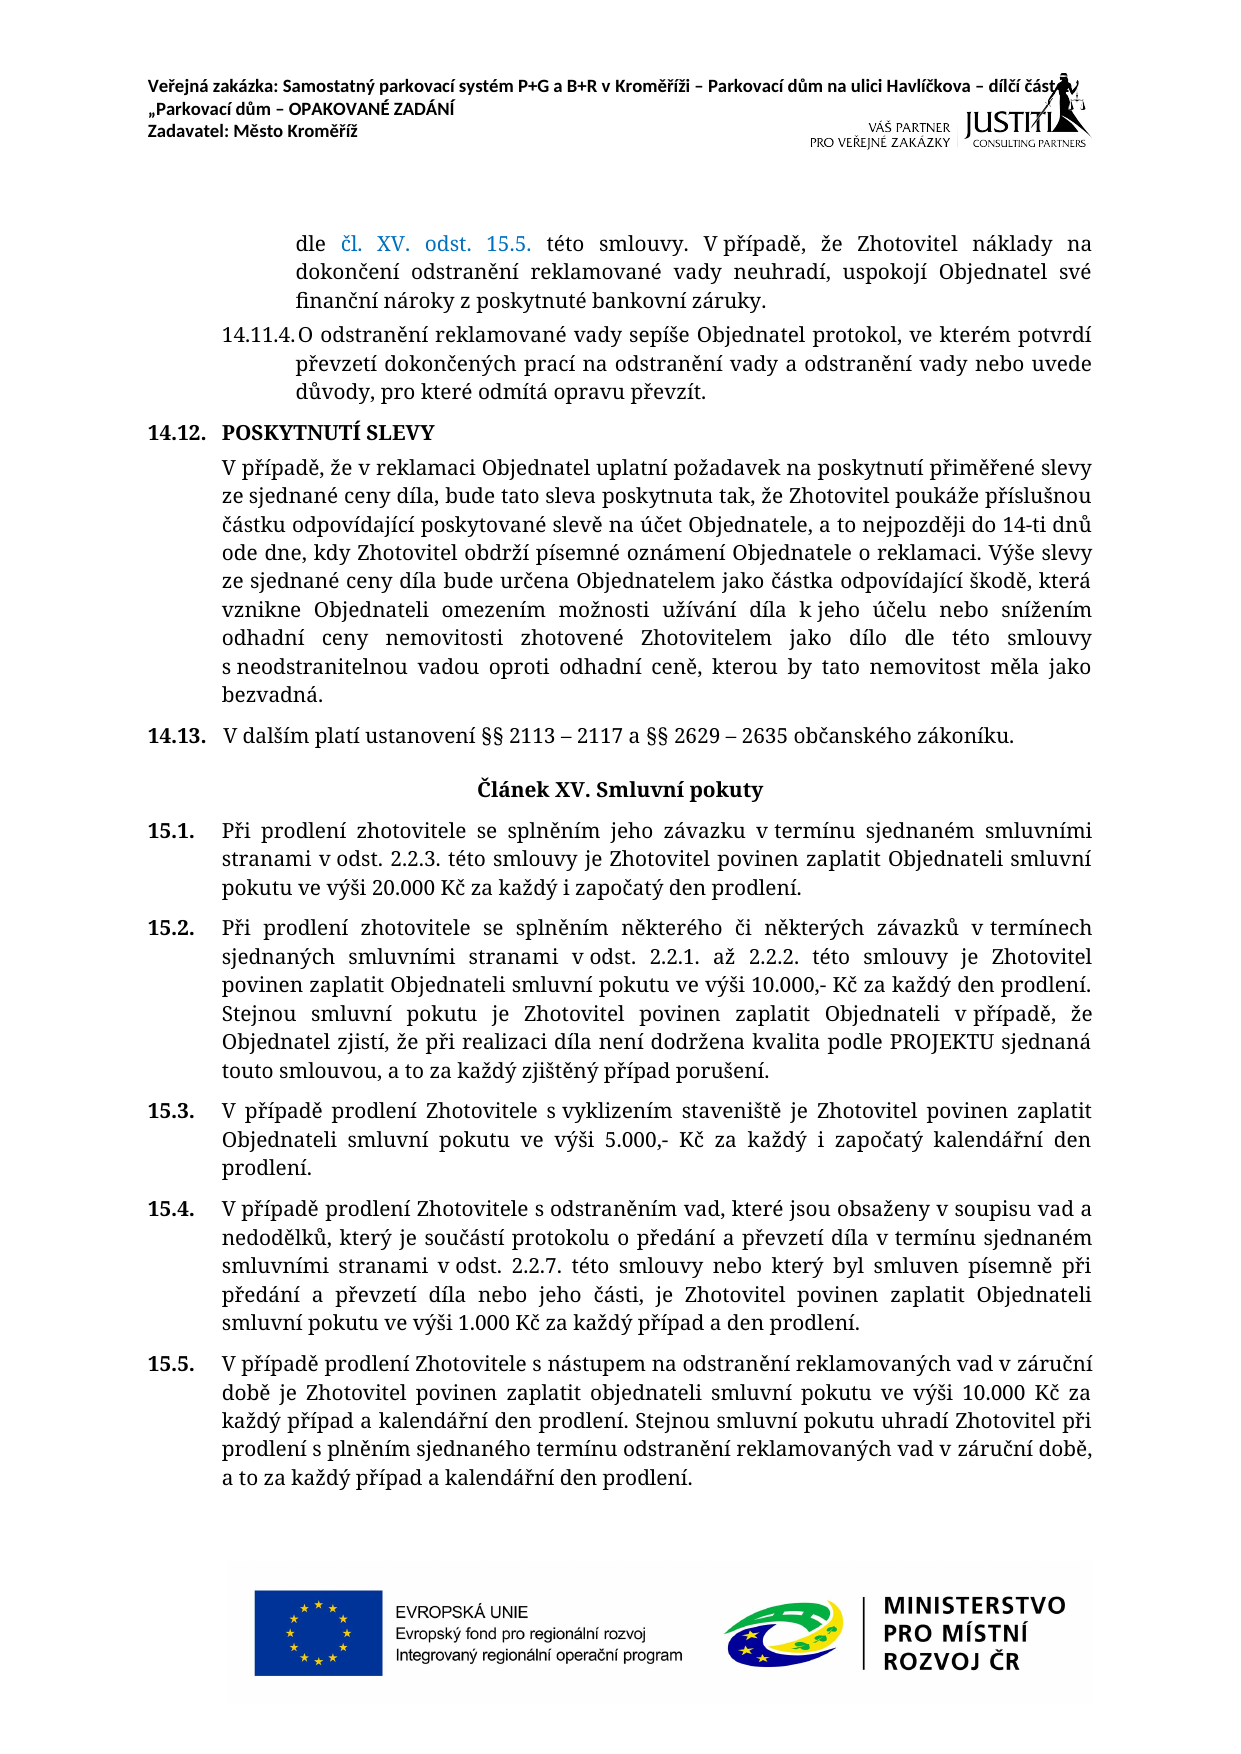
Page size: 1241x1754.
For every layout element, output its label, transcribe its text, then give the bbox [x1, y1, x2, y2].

text 14.13. V dalším platí ustanovení §§ 2113 – 2117 a §§ 2629 – 2635 občanského zákoníku. [148, 721, 1092, 750]
text 15.2. Při prodlení zhotovitele se splněním některého či některých závazků v termínech sjednaných smluvními stranami v odst. 2.2.1. až 2.2.2. této smlouvy je Zhotovitel povinen zaplatit Objednateli smluvní pokutu ve výši 10.000,- Kč za každý den prodlení. Stejnou smluvní pokutu je Zhotovitel povinen zaplatit Objednateli v případě, že Objednatel zjistí, že při realizaci díla není dodržena kvalita podle PROJEKTU sjednaná touto smlouvou, a to za každý zjištěný případ porušení. [148, 913, 1092, 1084]
text 15.1. Při prodlení zhotovitele se splněním jeho závazku v termínu sjednaném smluvními stranami v odst. 2.2.3. této smlouvy je Zhotovitel povinen zaplatit Objednateli smluvní pokutu ve výši 20.000 Kč za každý i započatý den prodlení. [148, 816, 1092, 901]
text 14.12. Poskytnutí slevy [148, 418, 1092, 447]
text 15.4. V případě prodlení Zhotovitele s odstraněním vad, které jsou obsaženy v soupisu vad a nedodělků, který je součástí protokolu o předání a převzetí díla v termínu sjednaném smluvními stranami v odst. 2.2.7. této smlouvy nebo který byl smluven písemně při předání a převzetí díla nebo jeho části, je Zhotovitel povinen zaplatit Objednateli smluvní pokutu ve výši 1.000 Kč za každý případ a den prodlení. [148, 1194, 1092, 1337]
text V případě, že v reklamaci Objednatel uplatní požadavek na poskytnutí přiměřené slevy ze sjednané ceny díla, bude tato sleva poskytnuta tak, že Zhotovitel poukáže příslušnou částku odpovídající poskytované slevě na účet Objednatele, a to nejpozději do 14-ti dnů ode dne, kdy Zhotovitel obdrží písemné oznámení Objednatele o reklamaci. Výše slevy ze sjednané ceny díla bude určena Objednatelem jako částka odpovídající škodě, která vznikne Objednateli omezením možnosti užívání díla k jeho účelu nebo snížením odhadní ceny nemovitosti zhotovené Zhotovitelem jako dílo dle této smlouvy s neodstranitelnou vadou oproti odhadní ceně, kterou by tato nemovitost měla jako bezvadná. [222, 453, 1092, 709]
picture [811, 73, 1093, 150]
text 15.5. V případě prodlení Zhotovitele s nástupem na odstranění reklamovaných vad v záruční době je Zhotovitel povinen zaplatit objednateli smluvní pokutu ve výši 10.000 Kč za každý případ a kalendářní den prodlení. Stejnou smluvní pokutu uhradí Zhotovitel při prodlení s plněním sjednaného termínu odstranění reklamovaných vad v záruční době, a to za každý případ a kalendářní den prodlení. [148, 1349, 1092, 1491]
text Článek XV. Smluvní pokuty [148, 775, 1092, 803]
text 15.3. V případě prodlení Zhotovitele s vyklizením staveniště je Zhotovitel povinen zaplatit Objednateli smluvní pokutu ve výši 5.000,- Kč za každý i započatý kalendářní den prodlení. [148, 1097, 1092, 1182]
picture [226, 1561, 1093, 1704]
text 14.11.4. O odstranění reklamované vady sepíše Objednatel protokol, ve kterém potvrdí převzetí dokončených prací na odstranění vady a odstranění vady nebo uvede důvody, pro které odmítá opravu převzít. [222, 320, 1092, 406]
